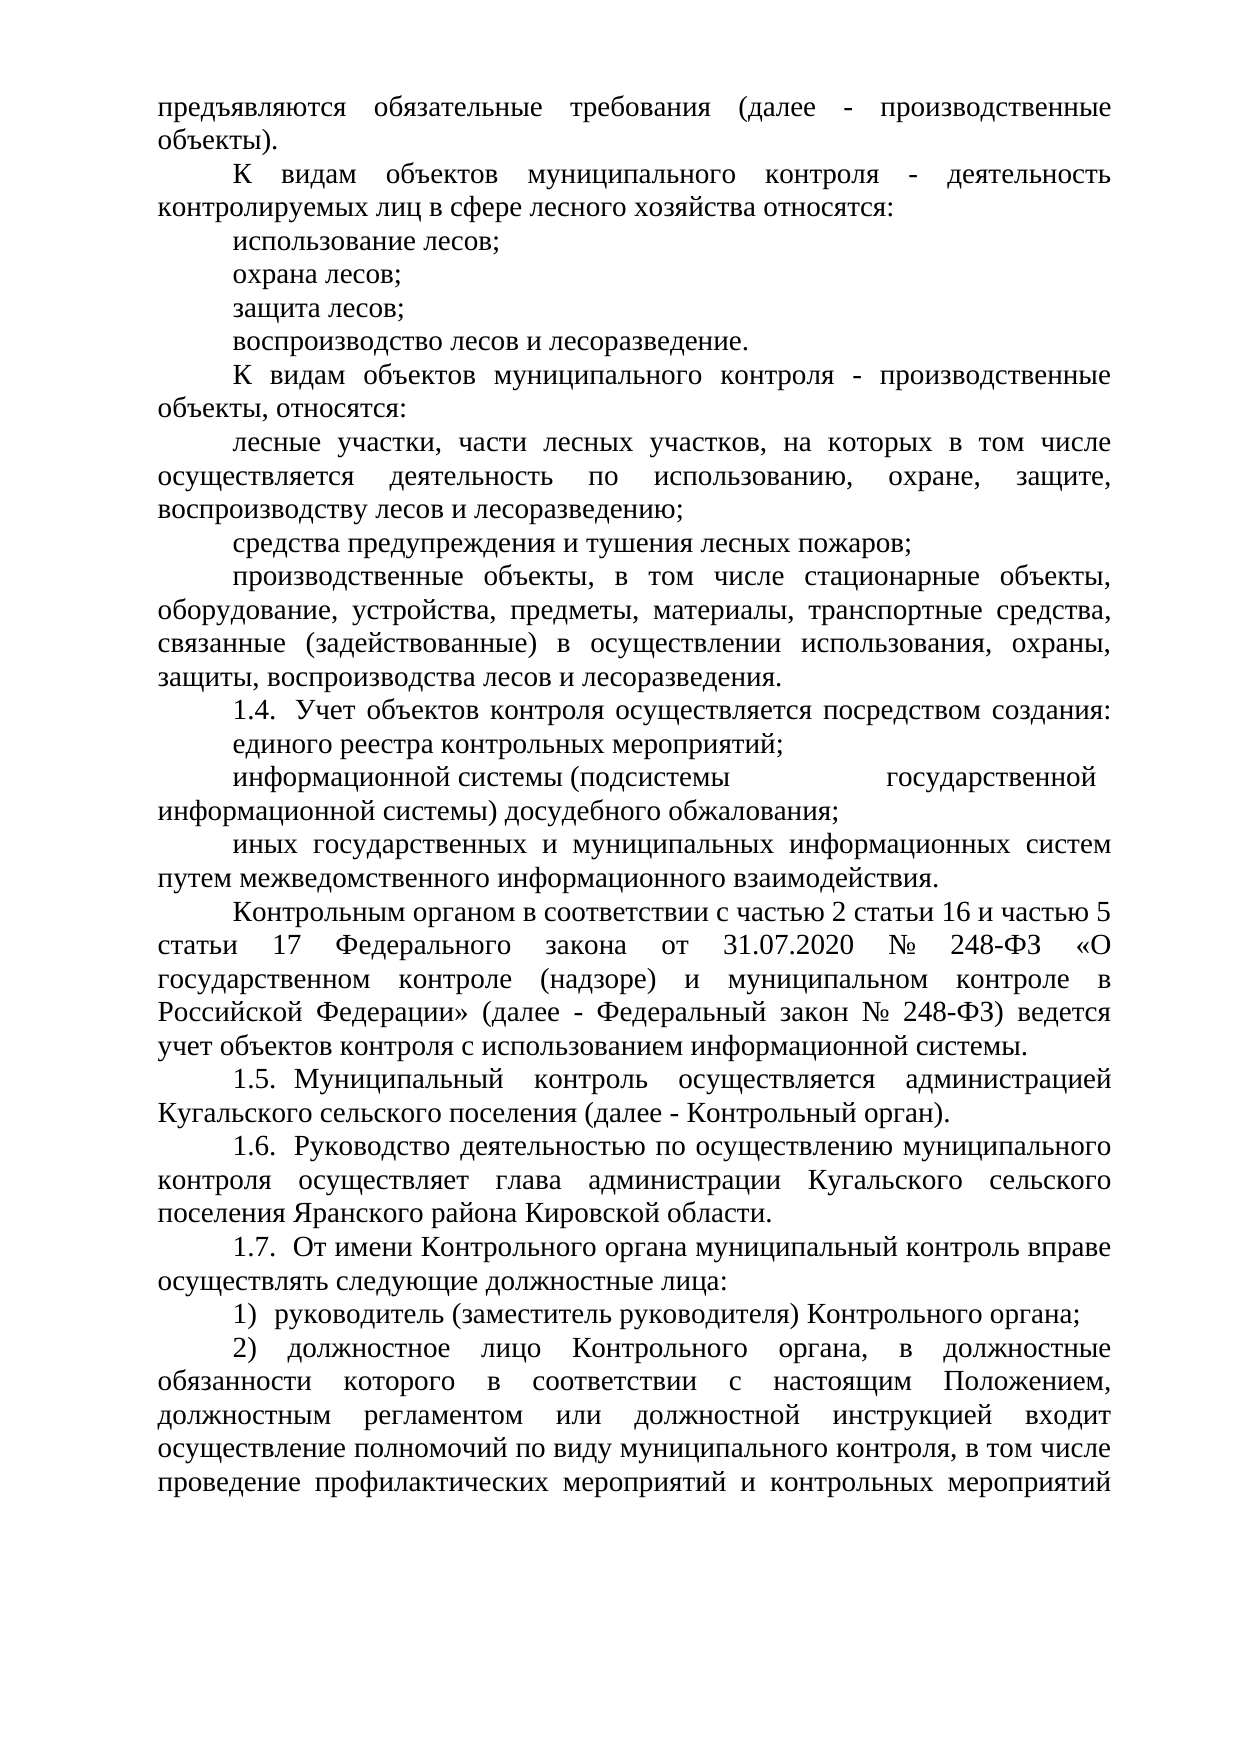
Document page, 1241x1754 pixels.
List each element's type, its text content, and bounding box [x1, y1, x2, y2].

list руководитель (заместитель руководителя) Контрольного органа; [157, 1296, 1112, 1330]
text иных государственных и муниципальных информационных систем путем межведомственного информационного взаимодействия. [157, 827, 1112, 894]
text средства предупреждения и тушения лесных пожаров; [157, 525, 1112, 558]
text информационной системы (подсистемы государственной [157, 759, 1112, 793]
text информационной системы) досудебного обжалования; [157, 793, 1112, 827]
text К видам объектов муниципального контроля - производственные объекты, относятся: [157, 357, 1112, 424]
text Контрольным органом в соответствии с частью 2 статьи 16 и частью 5 статьи 17 Федерального закона от 31.07.2020 № 248-ФЗ «О государственном контроле (надзоре) и муниципальном контроле в Российской Федерации» (далее - Федеральный закон № 248-ФЗ) ведется учет объектов контроля с использованием информационной системы. [157, 894, 1112, 1061]
text лесные участки, части лесных участков, на которых в том числе осуществляется деятельность по использованию, охране, защите, воспроизводству лесов и лесоразведению; [157, 424, 1112, 525]
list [157, 89, 1112, 156]
text охрана лесов; [157, 256, 1112, 290]
text использование лесов; [157, 223, 1112, 256]
text воспроизводство лесов и лесоразведение. [157, 323, 1112, 357]
text К видам объектов муниципального контроля - деятельность контролируемых лиц в сфере лесного хозяйства относятся: [157, 156, 1112, 223]
text защита лесов; [157, 290, 1112, 323]
list От имени Контрольного органа муниципальный контроль вправе осуществлять следующие должностные лица: [157, 1229, 1112, 1296]
list Муниципальный контроль осуществляется администрацией Кугальского сельского поселения (далее - Контрольный орган). [157, 1061, 1112, 1128]
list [157, 1330, 1112, 1497]
list Руководство деятельностью по осуществлению муниципального контроля осуществляет глава администрации Кугальского сельского поселения Яранского района Кировской области. [157, 1128, 1112, 1229]
text производственные объекты, в том числе стационарные объекты, оборудование, устройства, предметы, материалы, транспортные средства, связанные (задействованные) в осуществлении использования, охраны, защиты, воспроизводства лесов и лесоразведения. [157, 558, 1112, 692]
list Учет объектов контроля осуществляется посредством создания: единого реестра контрольных мероприятий; [232, 692, 1112, 759]
